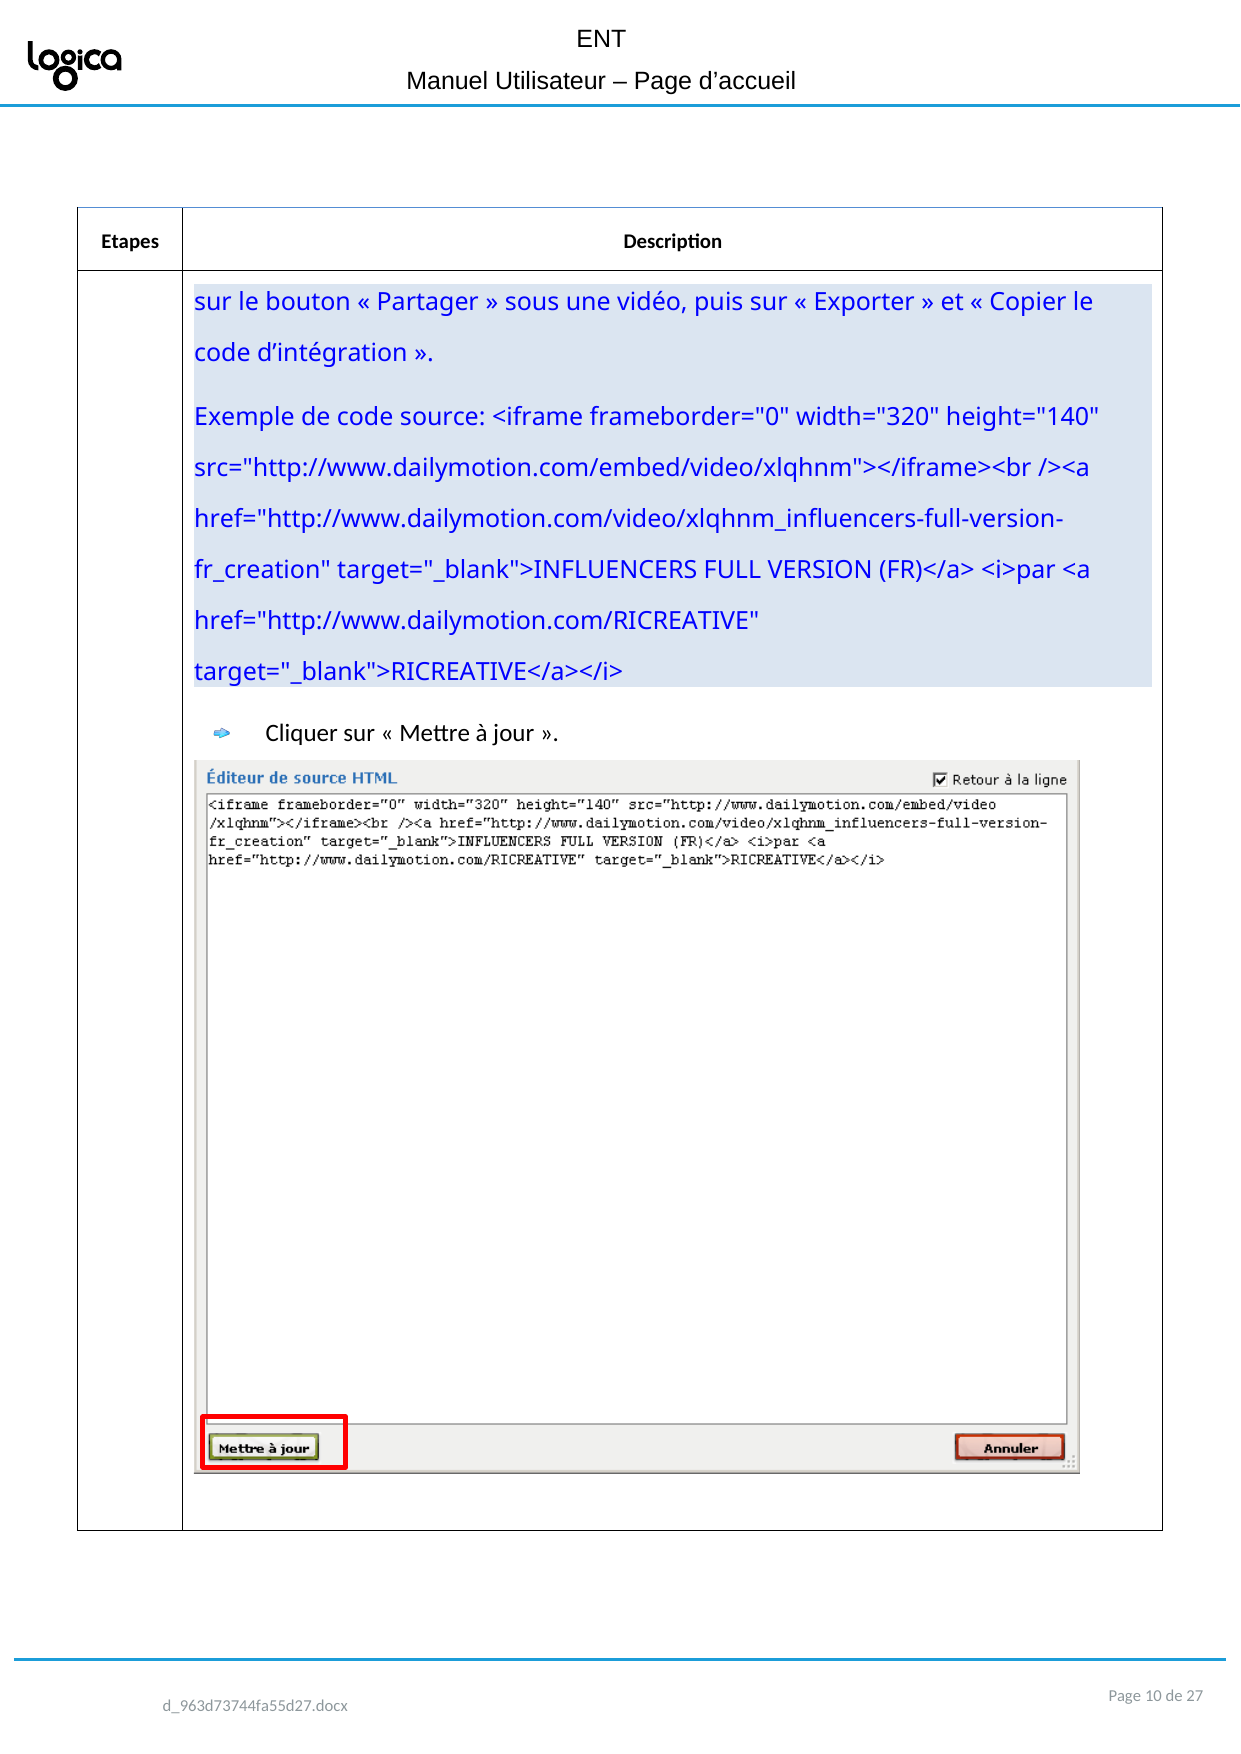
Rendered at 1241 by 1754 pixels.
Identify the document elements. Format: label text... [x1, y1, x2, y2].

picture [213, 724, 230, 742]
table_header Etapes [78, 208, 182, 270]
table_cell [183, 271, 1162, 1529]
picture [193, 760, 1080, 1474]
table_cell [78, 271, 182, 1529]
table_header Description [183, 208, 1162, 270]
